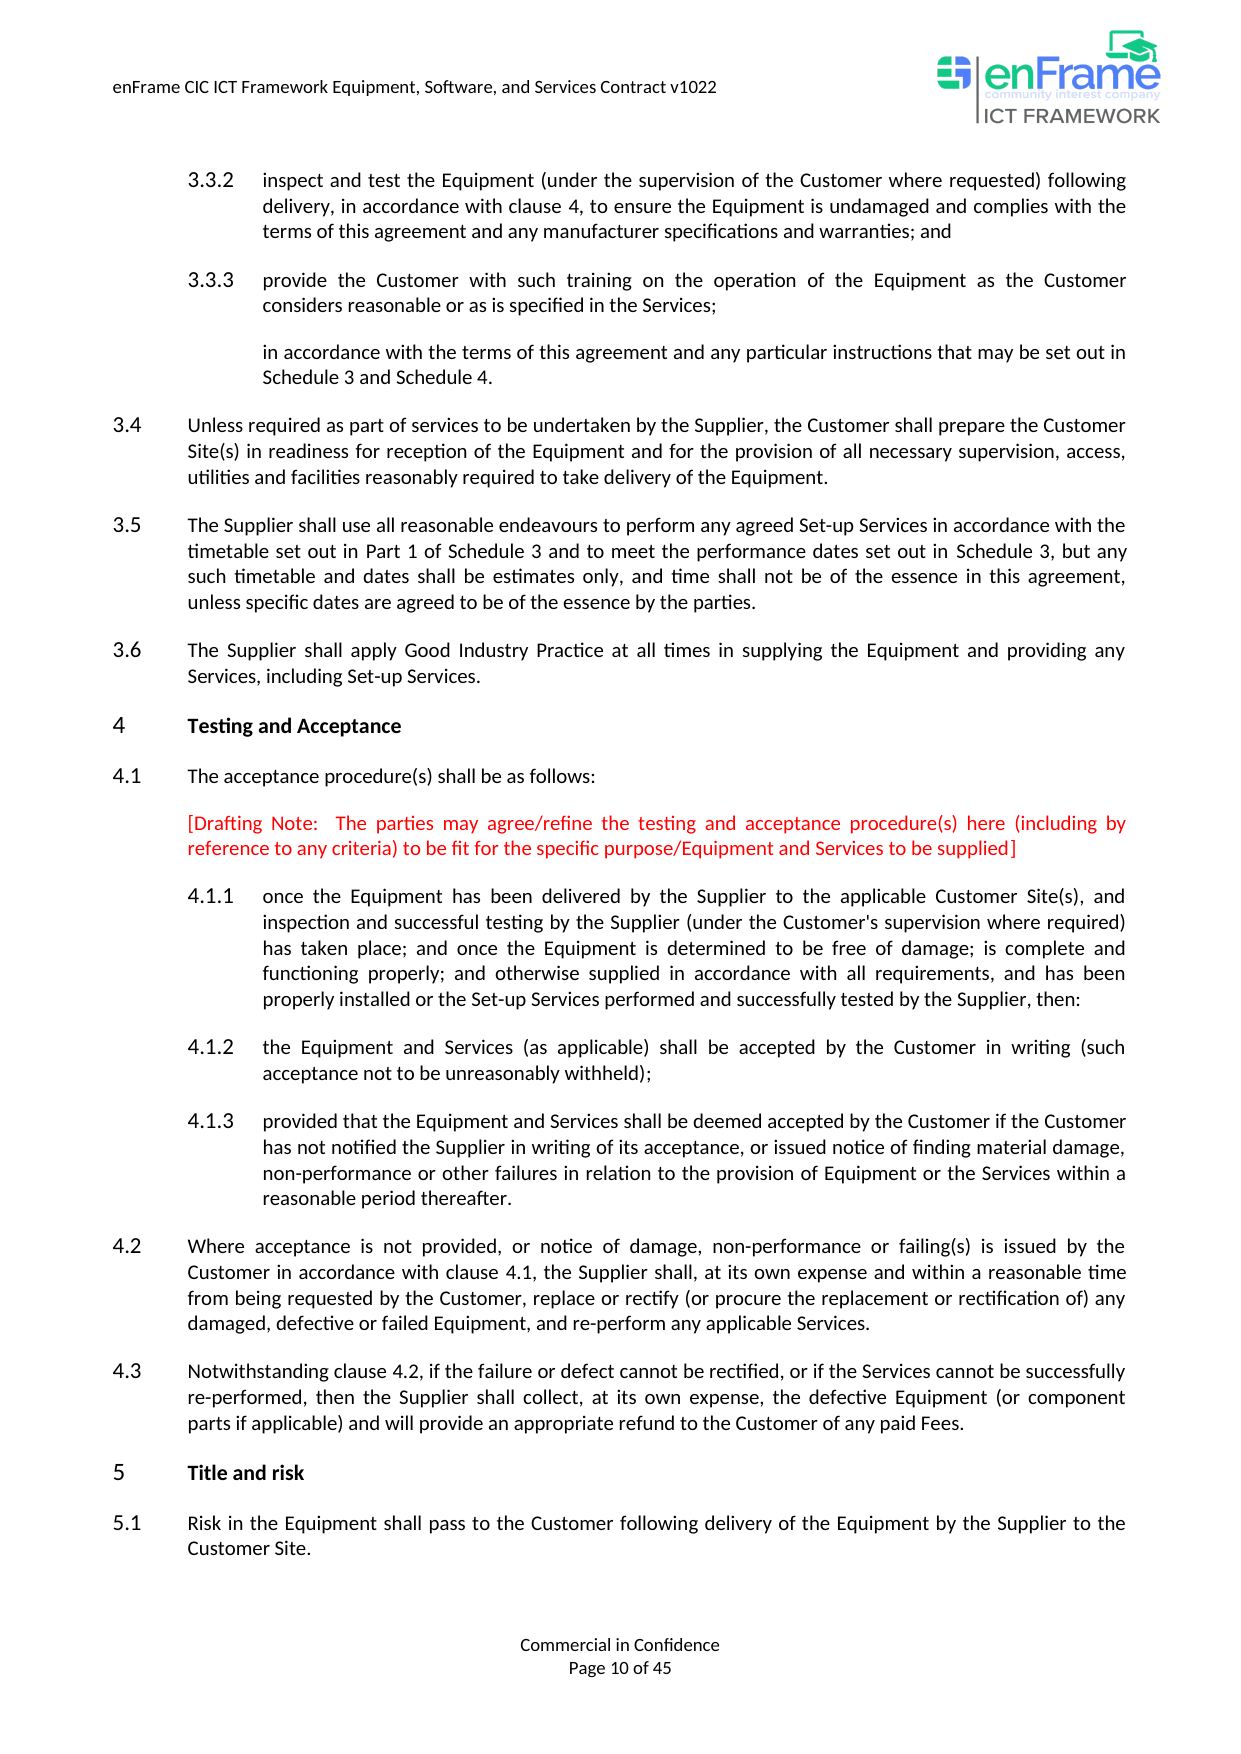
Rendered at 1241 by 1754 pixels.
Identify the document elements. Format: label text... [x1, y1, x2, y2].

text The Supplier shall apply Good Industry Practice at all times in supplying the Equipment and providing any Services, including Set-up Services. [112, 635, 1128, 689]
text The acceptance procedure(s) shall be as follows: [112, 761, 1128, 789]
text the Equipment and Services (as applicable) shall be accepted by the Customer in writing (such acceptance not to be unreasonably withheld); [187, 1032, 1128, 1086]
picture [922, 15, 1175, 137]
text Unless required as part of services to be undertaken by the Supplier, the Customer shall prepare the Customer Site(s) in readiness for reception of the Equipment and for the provision of all necessary supervision, access, utilities and facilities reasonably required to take delivery of the Equipment. [112, 411, 1128, 489]
text provided that the Equipment and Services shall be deemed accepted by the Customer if the Customer has not notified the Supplier in writing of its acceptance, or issued notice of finding material damage, non-performance or other failures in relation to the provision of Equipment or the Services within a reasonable period thereafter. [187, 1106, 1128, 1211]
subtitle Testing and Acceptance [112, 710, 1128, 740]
text Where acceptance is not provided, or notice of damage, non-performance or failing(s) is issued by the Customer in accordance with clause 4.1, the Supplier shall, at its own expense and within a reasonable time from being requested by the Customer, replace or rectify (or procure the replacement or rectification of) any damaged, defective or failed Equipment, and re-perform any applicable Services. [112, 1231, 1128, 1336]
text Notwithstanding clause 4.2, if the failure or defect cannot be rectified, or if the Services cannot be successfully re-performed, then the Supplier shall collect, at its own expense, the defective Equipment (or component parts if applicable) and will provide an appropriate refund to the Customer of any paid Fees. [112, 1357, 1128, 1435]
text Risk in the Equipment shall pass to the Customer following delivery of the Equipment by the Supplier to the Customer Site. [112, 1508, 1128, 1561]
text provide the Customer with such training on the operation of the Equipment as the Customer considers reasonable or as is specified in the Services; [187, 265, 1128, 318]
list [Drafting Note: The parties may agree/refine the testing and acceptance procedure(s) here (including by reference to any criteria) to be fit for the specific purpose/Equipment and Services to be supplied] [187, 810, 1128, 861]
text The Supplier shall use all reasonable endeavours to perform any agreed Set-up Services in accordance with the timetable set out in Part 1 of Schedule 3 and to meet the performance dates set out in Schedule 3, but any such timetable and dates shall be estimates only, and time shall not be of the essence in this agreement, unless specific dates are agreed to be of the essence by the parties. [112, 510, 1128, 614]
text once the Equipment has been delivered by the Supplier to the applicable Customer Site(s), and inspection and successful testing by the Supplier (under the Customer's supervision where required) has taken place; and once the Equipment is determined to be free of damage; is complete and functioning properly; and otherwise supplied in accordance with all requirements, and has been properly installed or the Set-up Services performed and successfully tested by the Supplier, then: [187, 882, 1128, 1011]
subtitle Title and risk [112, 1456, 1128, 1487]
text inspect and test the Equipment (under the supervision of the Customer where requested) following delivery, in accordance with clause 4, to ensure the Equipment is undamaged and complies with the terms of this agreement and any manufacturer specifications and warranties; and [187, 165, 1128, 244]
list in accordance with the terms of this agreement and any particular instructions that may be set out in Schedule 3 and Schedule 4. [262, 339, 1128, 390]
